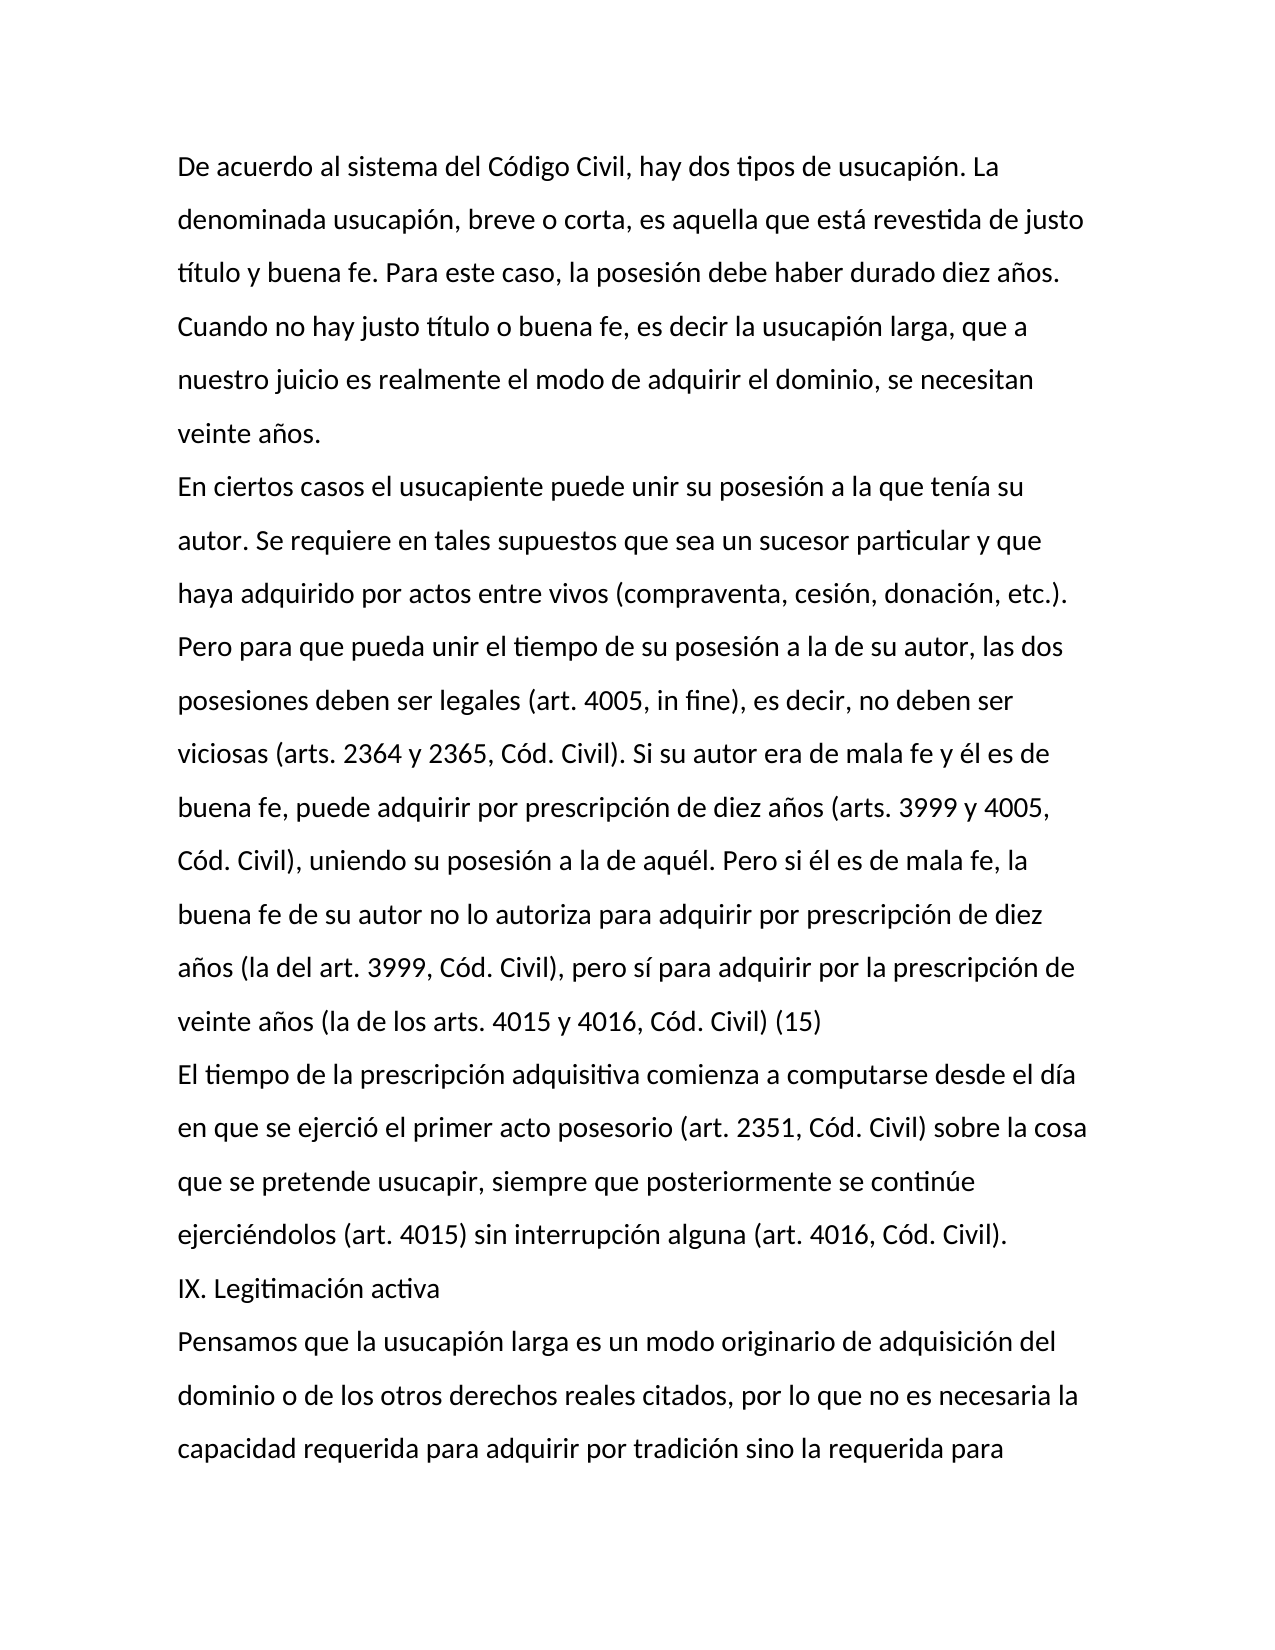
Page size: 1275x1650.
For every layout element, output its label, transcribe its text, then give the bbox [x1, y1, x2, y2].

text El tiempo de la prescripción adquisitiva comienza a computarse desde el día en que se ejerció el primer acto posesorio (art. 2351, Cód. Civil) sobre la cosa que se pretende usucapir, siempre que posteriormente se continúe ejerciéndolos (art. 4015) sin interrupción alguna (art. 4016, Cód. Civil). [177, 1056, 1098, 1252]
text IX. Legitimación activa [177, 1270, 1098, 1305]
text Cuando no hay justo título o buena fe, es decir la usucapión larga, que a nuestro juicio es realmente el modo de adquirir el dominio, se necesitan veinte años. [177, 308, 1098, 450]
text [177, 1323, 1098, 1466]
text En ciertos casos el usucapiente puede unir su posesión a la que tenía su autor. Se requiere en tales supuestos que sea un sucesor particular y que haya adquirido por actos entre vivos (compraventa, cesión, donación, etc.). Pero para que pueda unir el tiempo de su posesión a la de su autor, las dos posesiones deben ser legales (art. 4005, in fine), es decir, no deben ser viciosas (arts. 2364 y 2365, Cód. Civil). Si su autor era de mala fe y él es de buena fe, puede adquirir por prescripción de diez años (arts. 3999 y 4005, Cód. Civil), uniendo su posesión a la de aquél. Pero si él es de mala fe, la buena fe de su autor no lo autoriza para adquirir por prescripción de diez años (la del art. 3999, Cód. Civil), pero sí para adquirir por la prescripción de veinte años (la de los arts. 4015 y 4016, Cód. Civil) (15) [177, 468, 1098, 1038]
text De acuerdo al sistema del Código Civil, hay dos tipos de usucapión. La denominada usucapión, breve o corta, es aquella que está revestida de justo título y buena fe. Para este caso, la posesión debe haber durado diez años. [177, 148, 1098, 290]
